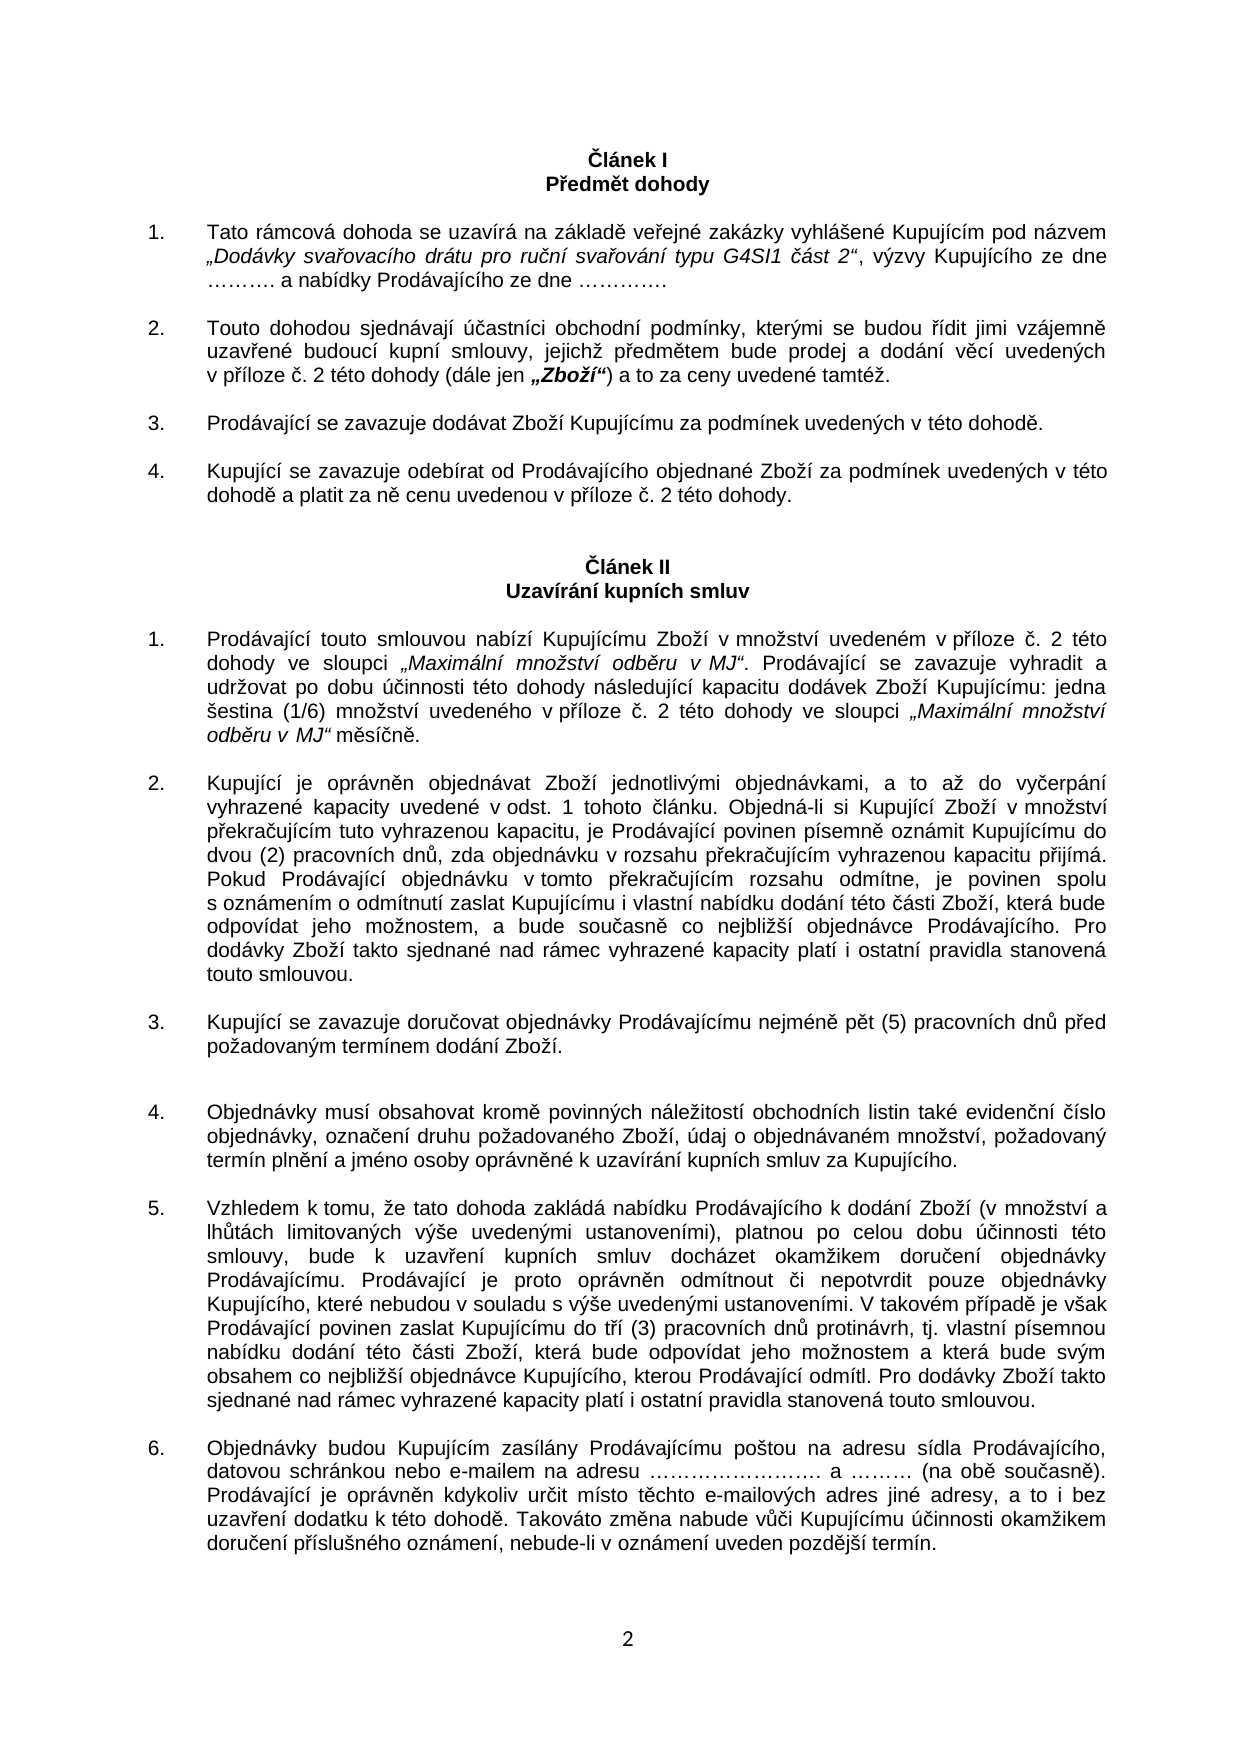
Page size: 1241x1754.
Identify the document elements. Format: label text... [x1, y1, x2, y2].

list Tato rámcová dohoda se uzavírá na základě veřejné zakázky vyhlášené Kupujícím pod názvem „Dodávky svařovacího drátu pro ruční svařování typu G4SI1 část 2“, výzvy Kupujícího ze dne ………. a nabídky Prodávajícího ze dne …………. [148, 219, 1107, 291]
list Kupující se zavazuje odebírat od Prodávajícího objednané Zboží za podmínek uvedených v této dohodě a platit za ně cenu uvedenou v příloze č. 2 této dohody. [148, 459, 1107, 507]
list Objednávky budou Kupujícím zasílány Prodávajícímu poštou na adresu sídla Prodávajícího, datovou schránkou nebo e-mailem na adresu ……………………. a ……… (na obě současně). Prodávající je oprávněn kdykoliv určit místo těchto e-mailových adres jiné adresy, a to i bez uzavření dodatku k této dohodě. Takováto změna nabude vůči Kupujícímu účinnosti okamžikem doručení příslušného oznámení, nebude-li v oznámení uveden pozdější termín. [148, 1435, 1107, 1555]
list Kupující je oprávněn objednávat Zboží jednotlivými objednávkami, a to až do vyčerpání vyhrazené kapacity uvedené v odst. 1 tohoto článku. Objedná-li si Kupující Zboží v množství překračujícím tuto vyhrazenou kapacitu, je Prodávající povinen písemně oznámit Kupujícímu do dvou (2) pracovních dnů, zda objednávku v rozsahu překračujícím vyhrazenou kapacitu přijímá. Pokud Prodávající objednávku v tomto překračujícím rozsahu odmítne, je povinen spolu s oznámením o odmítnutí zaslat Kupujícímu i vlastní nabídku dodání této části Zboží, která bude odpovídat jeho možnostem, a bude současně co nejbližší objednávce Prodávajícího. Pro dodávky Zboží takto sjednané nad rámec vyhrazené kapacity platí i ostatní pravidla stanovená touto smlouvou. [148, 771, 1107, 986]
list Vzhledem k tomu, že tato dohoda zakládá nabídku Prodávajícího k dodání Zboží (v množství a lhůtách limitovaných výše uvedenými ustanoveními), platnou po celou dobu účinnosti této smlouvy, bude k uzavření kupních smluv docházet okamžikem doručení objednávky Prodávajícímu. Prodávající je proto oprávněn odmítnout či nepotvrdit pouze objednávky Kupujícího, které nebudou v souladu s výše uvedenými ustanoveními. V takovém případě je však Prodávající povinen zaslat Kupujícímu do tří (3) pracovních dnů protinávrh, tj. vlastní písemnou nabídku dodání této části Zboží, která bude odpovídat jeho možnostem a která bude svým obsahem co nejbližší objednávce Kupujícího, kterou Prodávající odmítl. Pro dodávky Zboží takto sjednané nad rámec vyhrazené kapacity platí i ostatní pravidla stanovená touto smlouvou. [148, 1196, 1107, 1411]
text Článek II [148, 555, 1107, 579]
list Objednávky musí obsahovat kromě povinných náležitostí obchodních listin také evidenční číslo objednávky, označení druhu požadovaného Zboží, údaj o objednávaném množství, požadovaný termín plnění a jméno osoby oprávněné k uzavírání kupních smluv za Kupujícího. [148, 1100, 1107, 1172]
list Prodávající se zavazuje dodávat Zboží Kupujícímu za podmínek uvedených v této dohodě. [148, 411, 1107, 435]
list Kupující se zavazuje doručovat objednávky Prodávajícímu nejméně pět (5) pracovních dnů před požadovaným termínem dodání Zboží. [148, 1010, 1107, 1058]
list Touto dohodou sjednávají účastníci obchodní podmínky, kterými se budou řídit jimi vzájemně uzavřené budoucí kupní smlouvy, jejichž předmětem bude prodej a dodání věcí uvedených v příloze č. 2 této dohody (dále jen „Zboží“) a to za ceny uvedené tamtéž. [148, 315, 1107, 387]
text Předmět dohody [148, 172, 1107, 196]
text Článek I [148, 148, 1107, 172]
list Prodávající touto smlouvou nabízí Kupujícímu Zboží v množství uvedeném v příloze č. 2 této dohody ve sloupci „Maximální množství odběru v MJ“. Prodávající se zavazuje vyhradit a udržovat po dobu účinnosti této dohody následující kapacitu dodávek Zboží Kupujícímu: jedna šestina (1/6) množství uvedeného v příloze č. 2 této dohody ve sloupci „Maximální množství odběru v MJ“ měsíčně. [148, 627, 1107, 747]
text Uzavírání kupních smluv [148, 579, 1107, 603]
